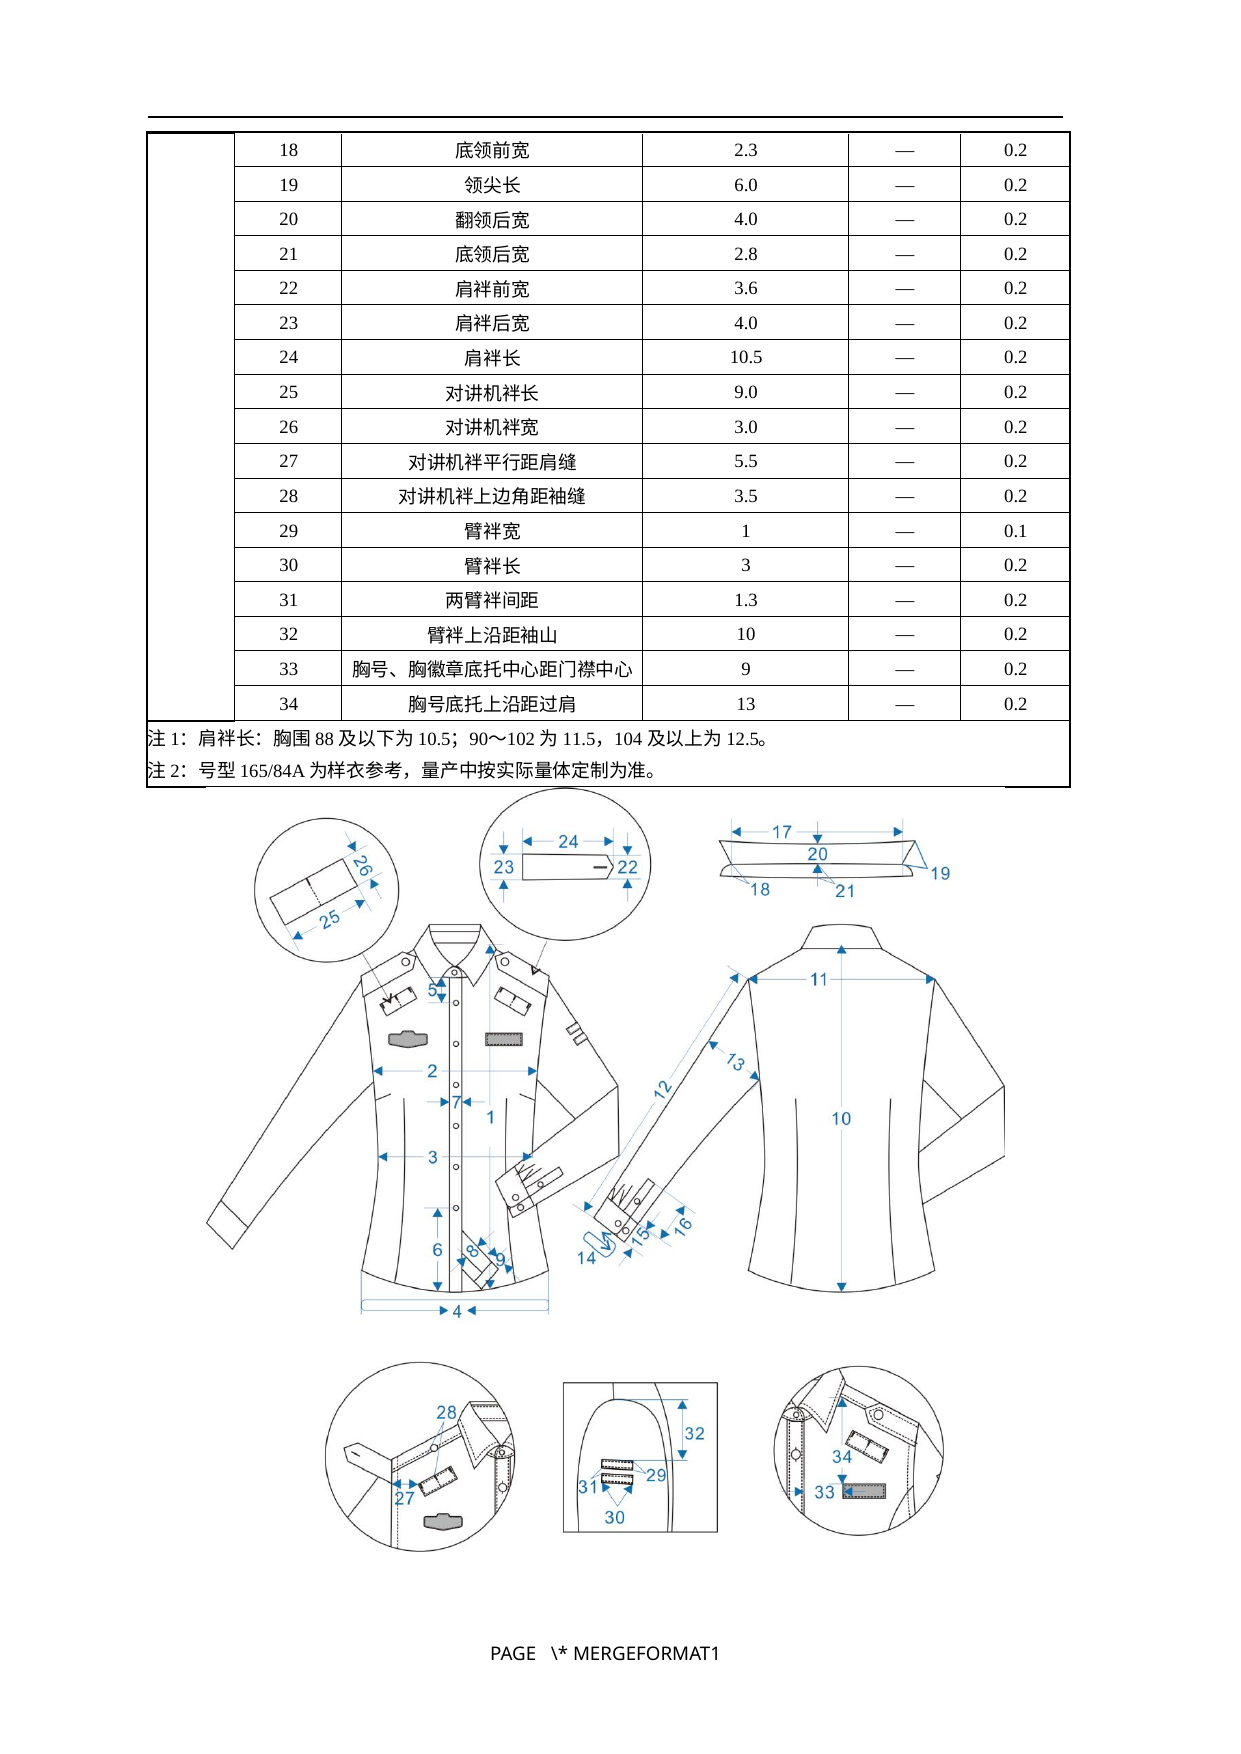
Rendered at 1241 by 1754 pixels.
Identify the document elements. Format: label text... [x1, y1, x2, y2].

table_cell — [849, 236, 960, 270]
table_cell 10.5 [643, 340, 848, 373]
table_cell 臂袢宽 [342, 513, 642, 547]
table_cell 2.3 [643, 133, 848, 166]
table_cell 0.2 [961, 686, 1069, 719]
table_cell — [849, 340, 960, 373]
table_cell 0.2 [961, 133, 1069, 166]
table_cell 3 [643, 548, 848, 581]
table_cell — [849, 686, 960, 719]
table_cell 34 [235, 686, 341, 719]
table_cell 19 [235, 167, 341, 201]
table_cell — [849, 271, 960, 304]
table_cell 29 [235, 513, 341, 547]
table_cell 21 [235, 236, 341, 270]
table_cell 臂袢上沿距袖山 [342, 617, 642, 650]
table_cell 6.0 [643, 167, 848, 201]
table_cell 0.2 [961, 444, 1069, 477]
table_cell 20 [235, 202, 341, 235]
table_cell 4.0 [643, 202, 848, 235]
table_cell 4.0 [643, 305, 848, 339]
table_cell 肩袢长 [342, 340, 642, 373]
table_cell 0.2 [961, 375, 1069, 408]
table_cell 1.3 [643, 582, 848, 616]
table_cell 0.1 [961, 513, 1069, 547]
table_cell 对讲机袢宽 [342, 409, 642, 443]
table_cell 9 [643, 651, 848, 685]
table_cell 5.5 [643, 444, 848, 477]
table_cell 30 [235, 548, 341, 581]
table_cell 24 [235, 340, 341, 373]
table_cell 胸号、胸徽章底托中心距门襟中心 [342, 651, 642, 685]
table_cell 肩袢前宽 [342, 271, 642, 304]
table_cell 0.2 [961, 340, 1069, 373]
table_cell 两臂袢间距 [342, 582, 642, 616]
table_cell — [849, 617, 960, 650]
table_cell 3.6 [643, 271, 848, 304]
table_cell 0.2 [961, 548, 1069, 581]
table_cell 0.2 [961, 271, 1069, 304]
table_cell 对讲机袢平行距肩缝 [342, 444, 642, 477]
table_cell 25 [235, 375, 341, 408]
table_cell 9.0 [643, 375, 848, 408]
table_cell — [849, 167, 960, 201]
table_cell — [849, 582, 960, 616]
table_cell 0.2 [961, 582, 1069, 616]
table_cell 26 [235, 409, 341, 443]
table_cell — [849, 409, 960, 443]
table_cell — [849, 444, 960, 477]
table_cell 翻领后宽 [342, 202, 642, 235]
table_cell 1 [643, 513, 848, 547]
table_cell 27 [235, 444, 341, 477]
picture [205, 787, 1005, 1552]
table_cell 对讲机袢上边角距袖缝 [342, 479, 642, 512]
table_cell 23 [235, 305, 341, 339]
table_cell 10 [643, 617, 848, 650]
table_cell 28 [235, 479, 341, 512]
table_cell 底领后宽 [342, 236, 642, 270]
table_cell — [849, 375, 960, 408]
table_cell 0.2 [961, 202, 1069, 235]
table_cell 22 [235, 271, 341, 304]
table_cell 3.0 [643, 409, 848, 443]
table_cell 18 [235, 133, 341, 166]
table_cell 0.2 [961, 479, 1069, 512]
table_cell 对讲机袢长 [342, 375, 642, 408]
table_cell — [849, 548, 960, 581]
table_cell — [849, 305, 960, 339]
table_cell 注1：肩袢长：胸围 88 及以下为 10.5；90～102 为 11.5，104 及以上为 12.5。 注2：号型165/84A为样衣参考，量产中按实际量体定制为准。 [148, 721, 1069, 786]
table_cell 33 [235, 651, 341, 685]
table_cell 臂袢长 [342, 548, 642, 581]
table_cell 领尖长 [342, 167, 642, 201]
table_cell — [849, 202, 960, 235]
table_cell 胸号底托上沿距过肩 [342, 686, 642, 719]
table_cell 0.2 [961, 409, 1069, 443]
table_cell 0.2 [961, 236, 1069, 270]
table_cell 0.2 [961, 651, 1069, 685]
table_cell 31 [235, 582, 341, 616]
table_cell 2.8 [643, 236, 848, 270]
table_cell 13 [643, 686, 848, 719]
table_cell 32 [235, 617, 341, 650]
table_cell 0.2 [961, 167, 1069, 201]
table_cell — [849, 479, 960, 512]
table_cell — [849, 513, 960, 547]
table_cell 3.5 [643, 479, 848, 512]
table_cell 肩袢后宽 [342, 305, 642, 339]
table_cell 0.2 [961, 617, 1069, 650]
table_cell — [849, 651, 960, 685]
table_cell 底领前宽 [342, 133, 642, 166]
table_cell — [849, 133, 960, 166]
table_cell 0.2 [961, 305, 1069, 339]
